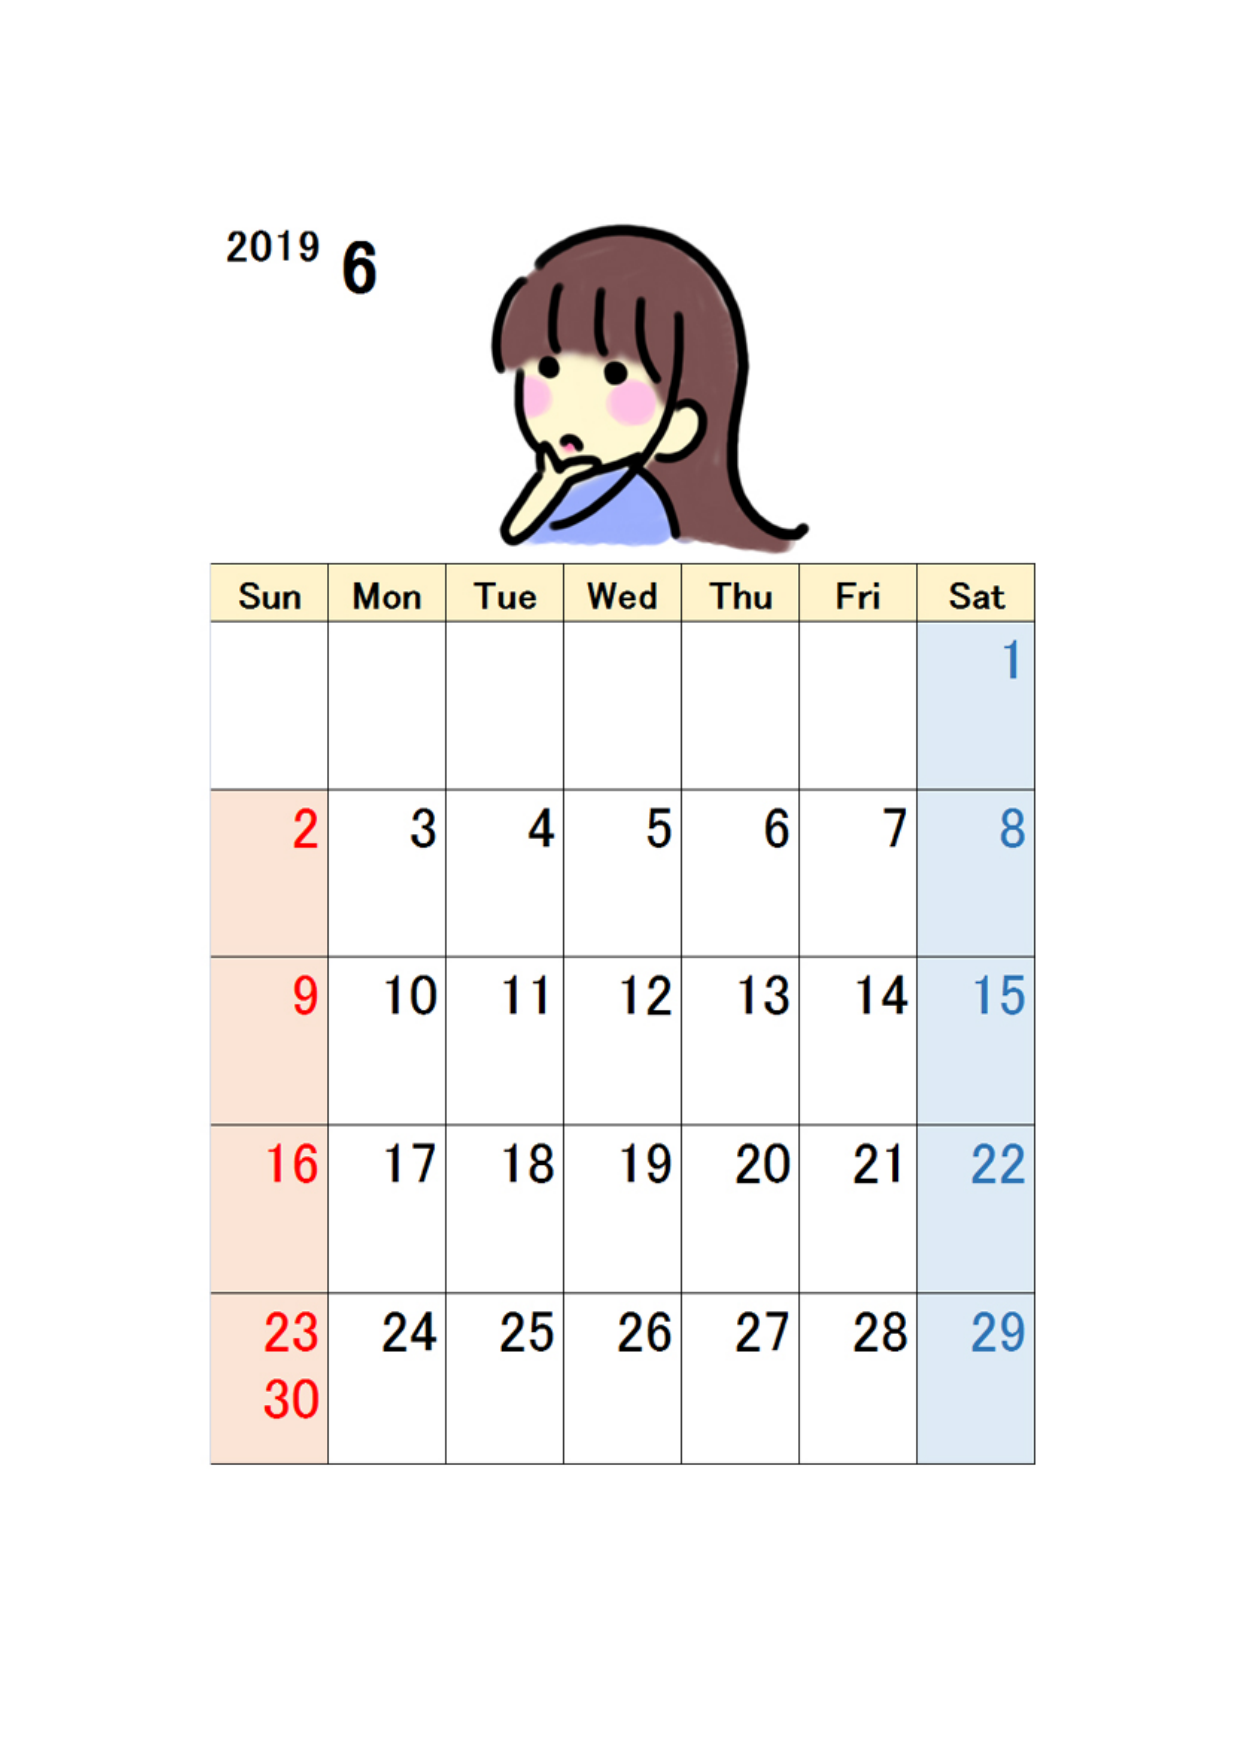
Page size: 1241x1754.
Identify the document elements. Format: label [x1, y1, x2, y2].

picture [177, 216, 1063, 1471]
